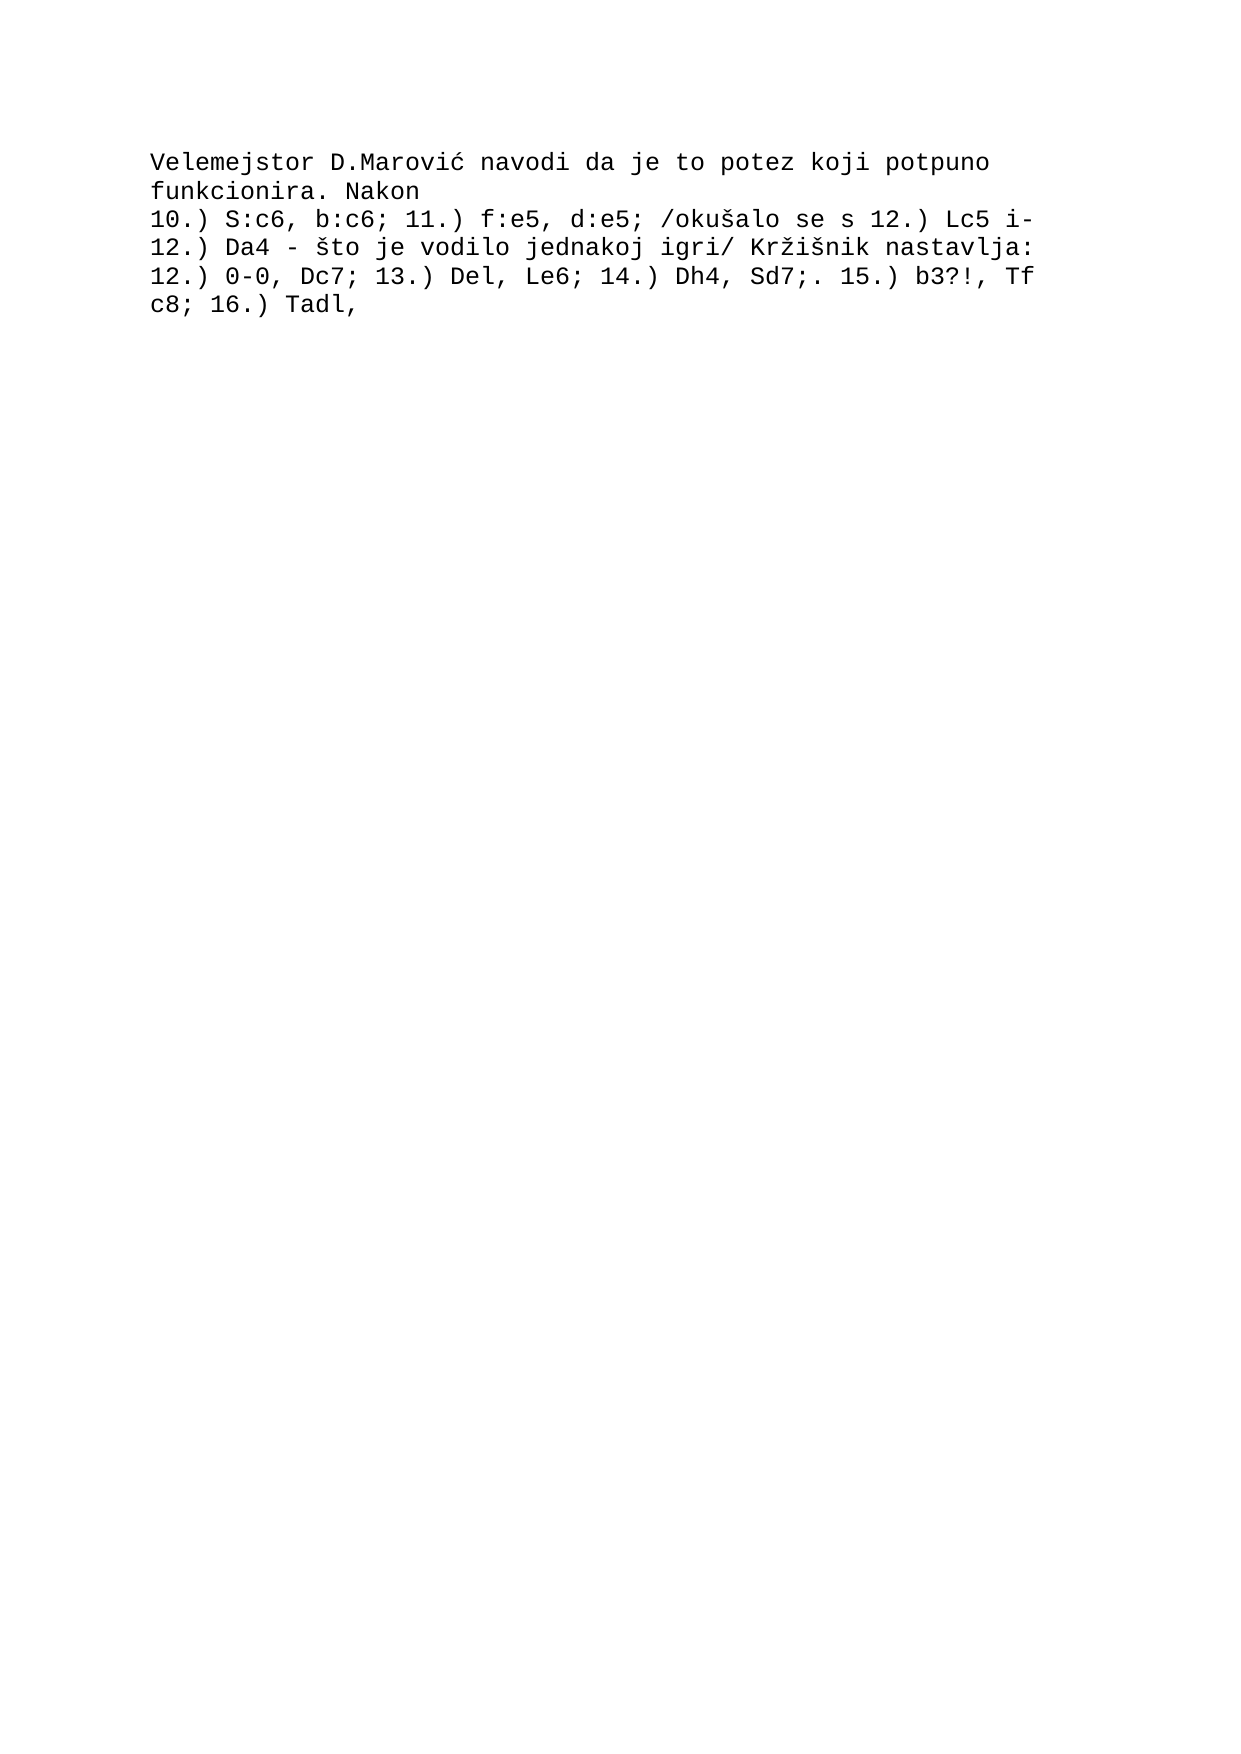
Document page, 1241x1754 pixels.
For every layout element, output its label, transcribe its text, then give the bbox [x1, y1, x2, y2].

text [150, 150, 1090, 207]
text 10.) S:c6, b:c6; 11.) f:e5, d:e5; /okušalo se s 12.) Lc5 i-12.) Da4 - što je vodilo jednakoj igri/ Kržišnik nastavlja: 12.) 0-0, Dc7; 13.) Del, Le6; 14.) Dh4, Sd7;. 15.) b3?!, Tf c8; 16.) Tadl, [150, 207, 1090, 320]
